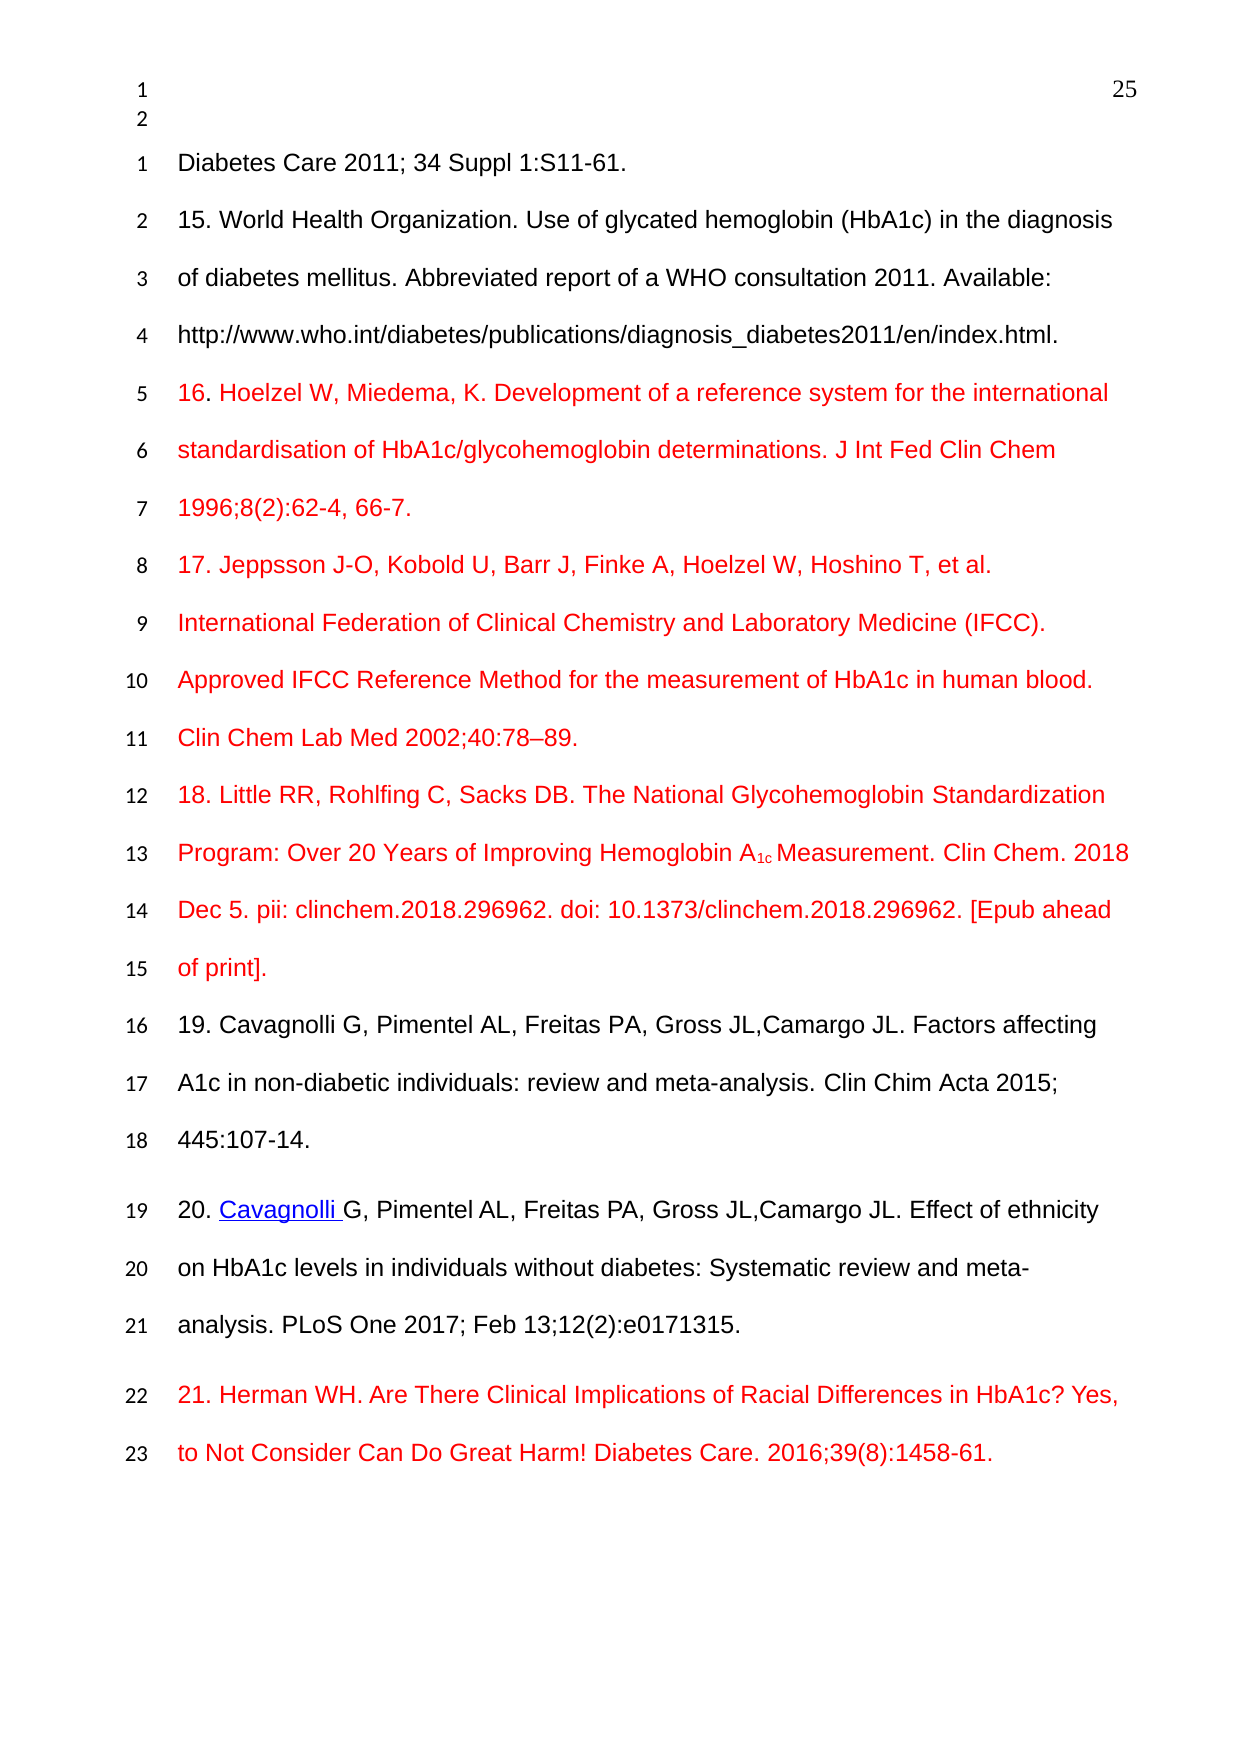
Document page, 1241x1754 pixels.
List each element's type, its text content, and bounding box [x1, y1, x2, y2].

text http://www.who.int/diabetes/publications/diagnosis_diabetes2011/en/index.html. [177, 320, 1122, 349]
text 15. World Health Organization. Use of glycated hemoglobin (HbA1c) in the diagnosis of diabetes mellitus. Abbreviated report of a WHO consultation 2011. Available: [177, 205, 1122, 291]
subtitle 20. Cavagnolli G, Pimentel AL, Freitas PA, Gross JL,Camargo JL. Effect of ethnicity on HbA1c levels in individuals without diabetes: Systematic review and meta-analysis. PLoS One 2017; Feb 13;12(2):e0171315. [177, 1195, 1122, 1339]
text Diabetes Care 2011; 34 Suppl 1:S11-61. [177, 148, 1122, 176]
text 18. Little RR, Rohlfing C, Sacks DB. The National Glycohemoglobin Standardization Program: Over 20 Years of Improving Hemoglobin A1c Measurement. Clin Chem. 2018 Dec 5. pii: clinchem.2018.296962. doi: 10.1373/clinchem.2018.296962. [Epub ahead of print]. [177, 780, 1137, 981]
subtitle 21. Herman WH. Are There Clinical Implications of Racial Differences in HbA1c? Yes, to Not Consider Can Do Great Harm! Diabetes Care. 2016;39(8):1458-61. [177, 1380, 1122, 1466]
text 16. Hoelzel W, Miedema, K. Development of a reference system for the international standardisation of HbA1c/glycohemoglobin determinations. J Int Fed Clin Chem 1996;8(2):62-4, 66-7. [177, 378, 1122, 521]
text 17. Jeppsson J-O, Kobold U, Barr J, Finke A, Hoelzel W, Hoshino T, et al. International Federation of Clinical Chemistry and Laboratory Medicine (IFCC). Approved IFCC Reference Method for the measurement of HbA1c in human blood. Clin Chem Lab Med 2002;40:78–89. [177, 550, 1122, 751]
text 19. Cavagnolli G, Pimentel AL, Freitas PA, Gross JL,Camargo JL. Factors affecting A1c in non-diabetic individuals: review and meta-analysis. Clin Chim Acta 2015; 445:107-14. [177, 1010, 1122, 1154]
